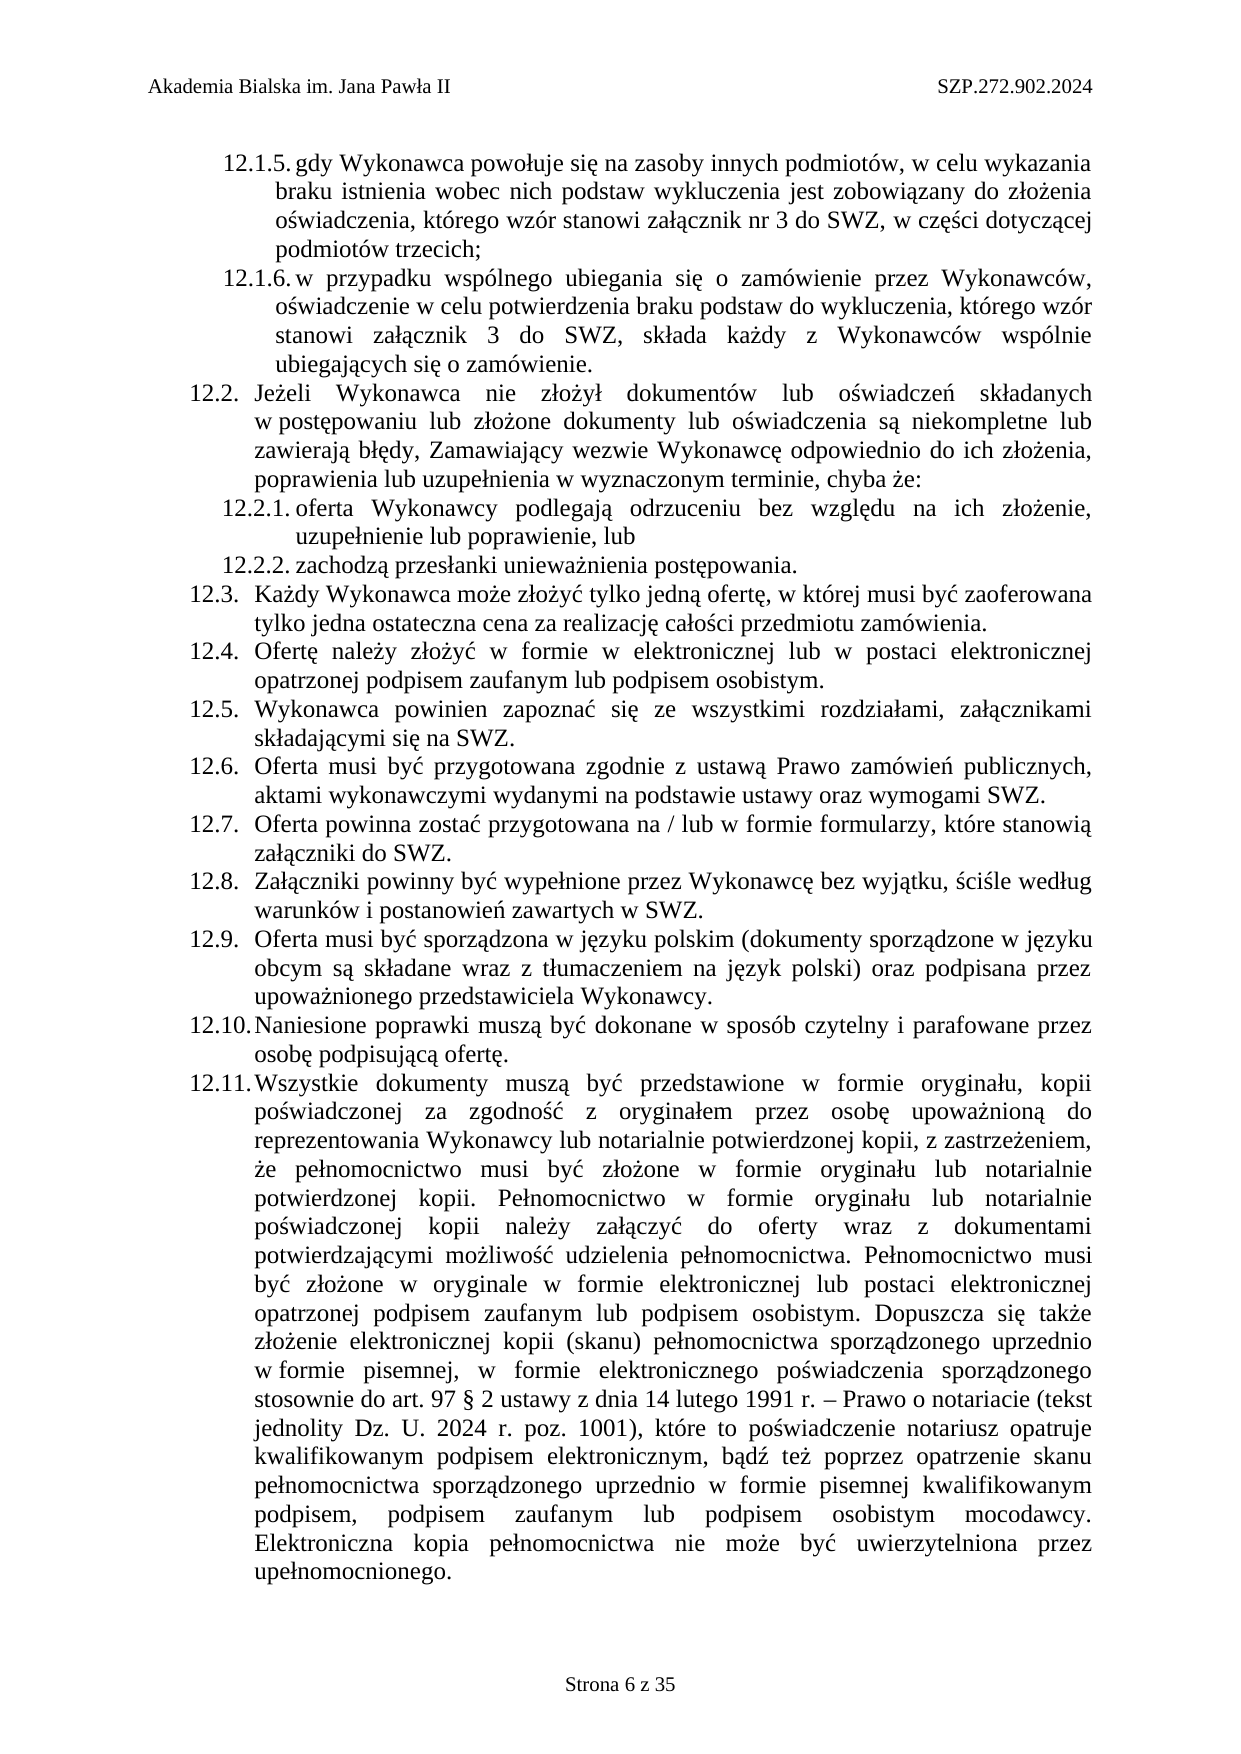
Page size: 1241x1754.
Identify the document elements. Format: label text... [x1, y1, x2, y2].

list Jeżeli Wykonawca nie złożył dokumentów lub oświadczeń składanych w postępowaniu lub złożone dokumenty lub oświadczenia są niekompletne lub zawierają błędy, Zamawiający wezwie Wykonawcę odpowiednio do ich złożenia, poprawienia lub uzupełnienia w wyznaczonym terminie, chyba że: [189, 378, 1093, 493]
list Oferta musi być przygotowana zgodnie z ustawą Prawo zamówień publicznych, aktami wykonawczymi wydanymi na podstawie ustawy oraz wymogami SWZ. [189, 751, 1093, 809]
list Załączniki powinny być wypełnione przez Wykonawcę bez wyjątku, ściśle według warunków i postanowień zawartych w SWZ. [189, 866, 1093, 924]
list Ofertę należy złożyć w formie w elektronicznej lub w postaci elektronicznej opatrzonej podpisem zaufanym lub podpisem osobistym. [189, 636, 1093, 694]
list Oferta musi być sporządzona w języku polskim (dokumenty sporządzone w języku obcym są składane wraz z tłumaczeniem na język polski) oraz podpisana przez upoważnionego przedstawiciela Wykonawcy. [189, 924, 1093, 1010]
list Naniesione poprawki muszą być dokonane w sposób czytelny i parafowane przez osobę podpisującą ofertę. [189, 1010, 1093, 1068]
list Oferta powinna zostać przygotowana na / lub w formie formularzy, które stanowią załączniki do SWZ. [189, 809, 1093, 866]
list oferta Wykonawcy podlegają odrzuceniu bez względu na ich złożenie, uzupełnienie lub poprawienie, lub [222, 493, 1093, 550]
list Wszystkie dokumenty muszą być przedstawione w formie oryginału, kopii poświadczonej za zgodność z oryginałem przez osobę upoważnioną do reprezentowania Wykonawcy lub notarialnie potwierdzonej kopii, z zastrzeżeniem, że pełnomocnictwo musi być złożone w formie oryginału lub notarialnie potwierdzonej kopii. Pełnomocnictwo w formie oryginału lub notarialnie poświadczonej kopii należy załączyć do oferty wraz z dokumentami potwierdzającymi możliwość udzielenia pełnomocnictwa. Pełnomocnictwo musi być złożone w oryginale w formie elektronicznej lub postaci elektronicznej opatrzonej podpisem zaufanym lub podpisem osobistym. Dopuszcza się także złożenie elektronicznej kopii (skanu) pełnomocnictwa sporządzonego uprzednio w formie pisemnej, w formie elektronicznego poświadczenia sporządzonego stosownie do art. 97 § 2 ustawy z dnia 14 lutego 1991 r. – Prawo o notariacie (tekst jednolity Dz. U. 2024 r. poz. 1001), które to poświadczenie notariusz opatruje kwalifikowanym podpisem elektronicznym, bądź też poprzez opatrzenie skanu pełnomocnictwa sporządzonego uprzednio w formie pisemnej kwalifikowanym podpisem, podpisem zaufanym lub podpisem osobistym mocodawcy. Elektroniczna kopia pełnomocnictwa nie może być uwierzytelniona przez upełnomocnionego. [189, 1068, 1093, 1585]
list Każdy Wykonawca może złożyć tylko jedną ofertę, w której musi być zaoferowana tylko jedna ostateczna cena za realizację całości przedmiotu zamówienia. [189, 579, 1093, 636]
list Wykonawca powinien zapoznać się ze wszystkimi rozdziałami, załącznikami składającymi się na SWZ. [189, 694, 1093, 751]
list w przypadku wspólnego ubiegania się o zamówienie przez Wykonawców, oświadczenie w celu potwierdzenia braku podstaw do wykluczenia, którego wzór stanowi załącznik 3 do SWZ, składa każdy z Wykonawców wspólnie ubiegających się o zamówienie. [223, 263, 1093, 378]
list gdy Wykonawca powołuje się na zasoby innych podmiotów, w celu wykazania braku istnienia wobec nich podstaw wykluczenia jest zobowiązany do złożenia oświadczenia, którego wzór stanowi załącznik nr 3 do SWZ, w części dotyczącej podmiotów trzecich; [223, 148, 1093, 263]
list zachodzą przesłanki unieważnienia postępowania. [222, 550, 1093, 579]
